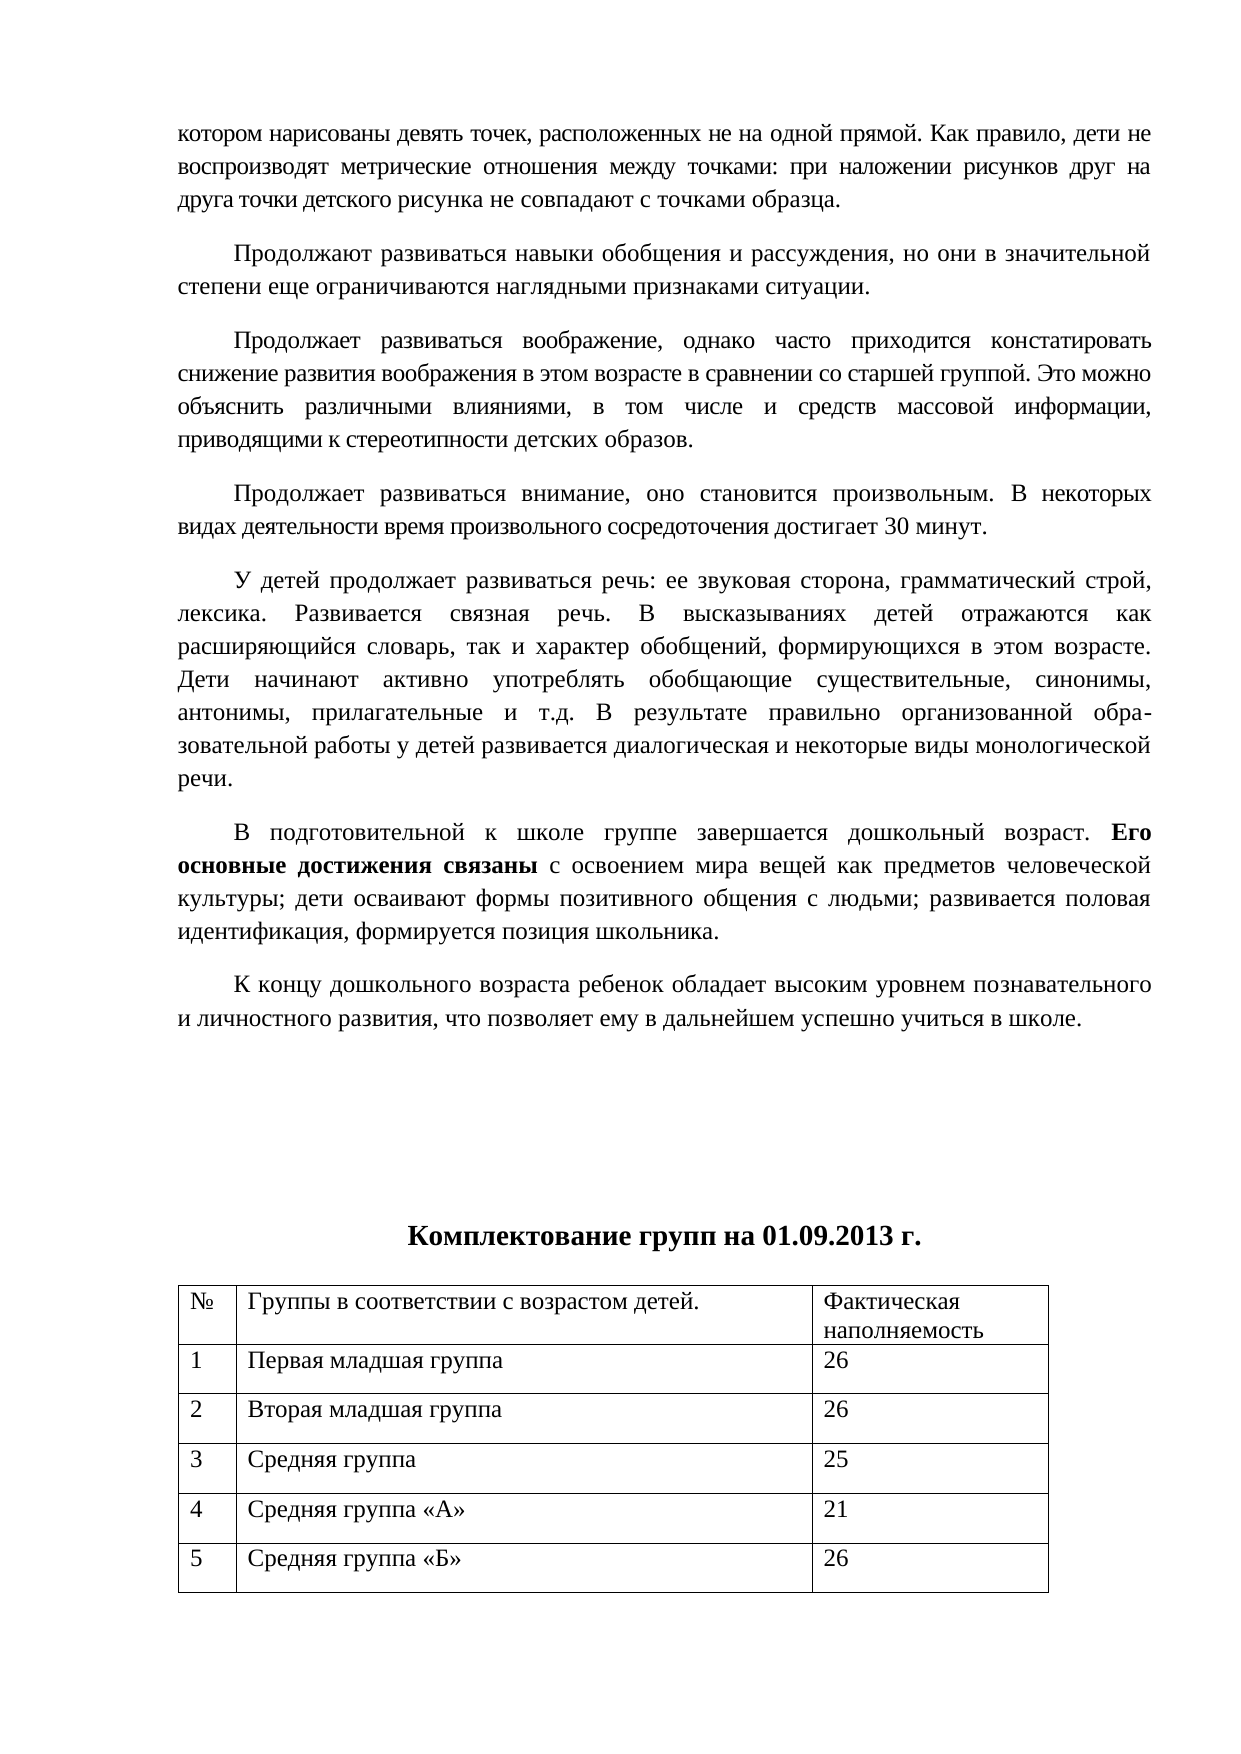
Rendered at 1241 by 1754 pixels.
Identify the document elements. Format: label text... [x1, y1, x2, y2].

table_header № [179, 1286, 236, 1344]
text У детей продолжает развиваться речь: ее звуковая сторона, грамматический строй, лексика. Развивается связная речь. В высказываниях детей отражаются как расширяющийся словарь, так и характер обобщений, формирующихся в этом возрасте. Дети начинают активно употреблять обобщающие существительные, синонимы, антонимы, прилагательные и т.д. В результате правильно организованной образовательной работы у детей развивается диалогическая и некоторые виды монологической речи. [177, 565, 1152, 792]
table_cell 25 [813, 1444, 1048, 1493]
text В подготовительной к школе группе завершается дошкольный возраст. Его основные достижения связаны с освоением мира вещей как предметов человеческой культуры; дети осваивают формы позитивного общения с людьми; развивается половая идентификация, формируется позиция школьника. [177, 817, 1152, 944]
table_cell Вторая младшая группа [237, 1394, 812, 1443]
text Продолжает развиваться внимание, оно становится произвольным. В некоторых видах деятельности время произвольного сосредоточения достигает 30 минут. [177, 478, 1152, 539]
table_cell 26 [813, 1544, 1048, 1592]
table_header Фактическая наполняемость [813, 1286, 1048, 1344]
table_cell Первая младшая группа [237, 1345, 812, 1393]
text К концу дошкольного возраста ребенок обладает высоким уровнем познавательного и личностного развития, что позволяет ему в дальнейшем успешно учиться в школе. [177, 969, 1152, 1031]
table_cell 4 [179, 1494, 236, 1542]
table_cell 5 [179, 1544, 236, 1592]
table_cell 26 [813, 1345, 1048, 1393]
table_header Группы в соответствии с возрастом детей. [237, 1286, 812, 1344]
table_cell 26 [813, 1394, 1048, 1443]
table_cell Средняя группа «Б» [237, 1544, 812, 1592]
table_cell Средняя группа [237, 1444, 812, 1493]
table_cell Средняя группа «А» [237, 1494, 812, 1542]
table_cell 21 [813, 1494, 1048, 1542]
text Продолжает развиваться воображение, однако часто приходится констатировать снижение развития воображения в этом возрасте в сравнении со старшей группой. Это можно объяснить различными влияниями, в том числе и средств массовой информации, приводящими к стереотипности детских образов. [177, 325, 1152, 453]
text Продолжают развиваться навыки обобщения и рассуждения, но они в значительной степени еще ограничиваются наглядными признаками ситуации. [177, 238, 1152, 300]
table_cell 3 [179, 1444, 236, 1493]
text Комплектование групп на 01.09.2013 г. [177, 1218, 1152, 1252]
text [177, 118, 1152, 213]
table_cell 2 [179, 1394, 236, 1443]
table_cell 1 [179, 1345, 236, 1393]
